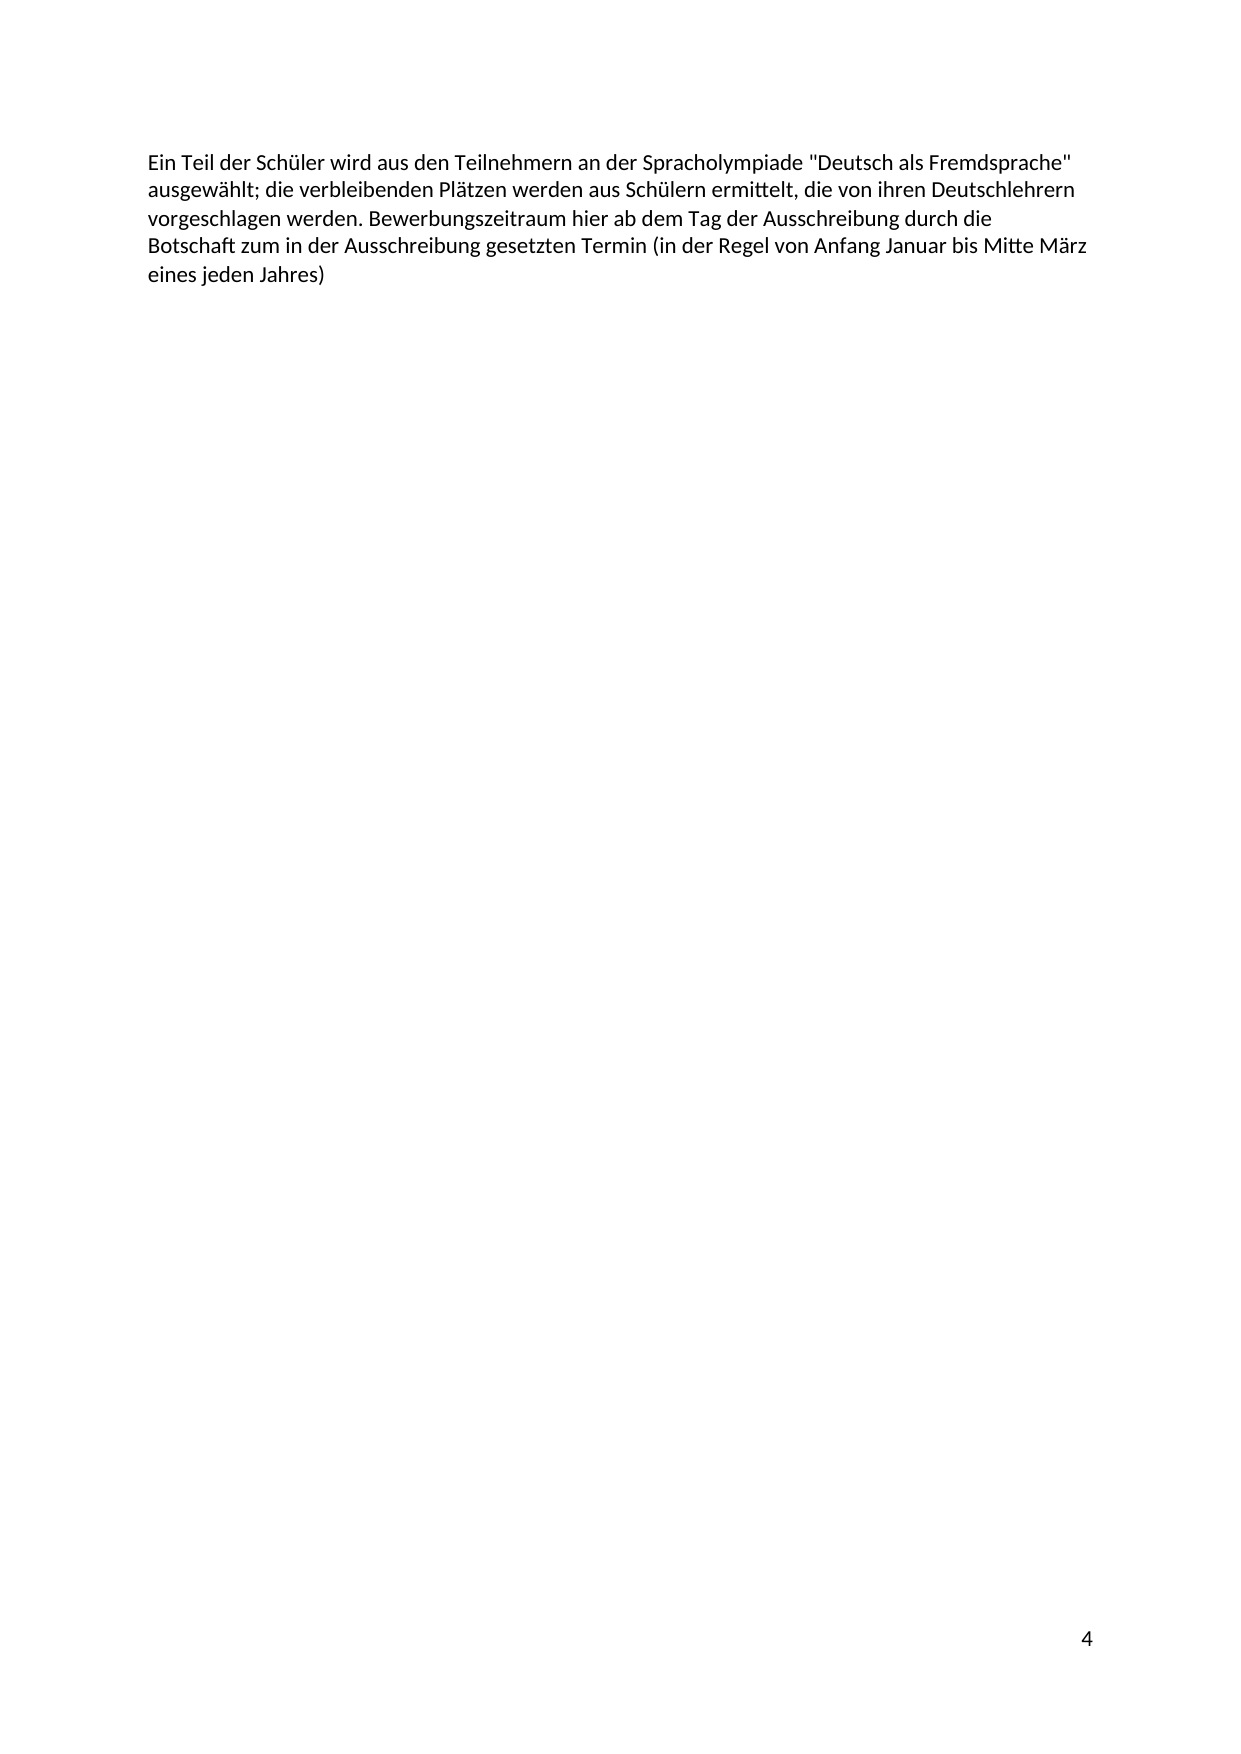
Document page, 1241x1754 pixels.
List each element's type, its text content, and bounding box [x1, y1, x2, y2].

text Botschaft zum in der Ausschreibung gesetzten Termin (in der Regel von Anfang Januar bis Mitte März eines jeden Jahres) [148, 232, 1093, 288]
text Ein Teil der Schüler wird aus den Teilnehmern an der Spracholympiade "Deutsch als Fremdsprache" ausgewählt; die verbleibenden Plätzen werden aus Schülern ermittelt, die von ihren Deutschlehrern vorgeschlagen werden. Bewerbungszeitraum hier ab dem Tag der Ausschreibung durch die [148, 148, 1093, 232]
